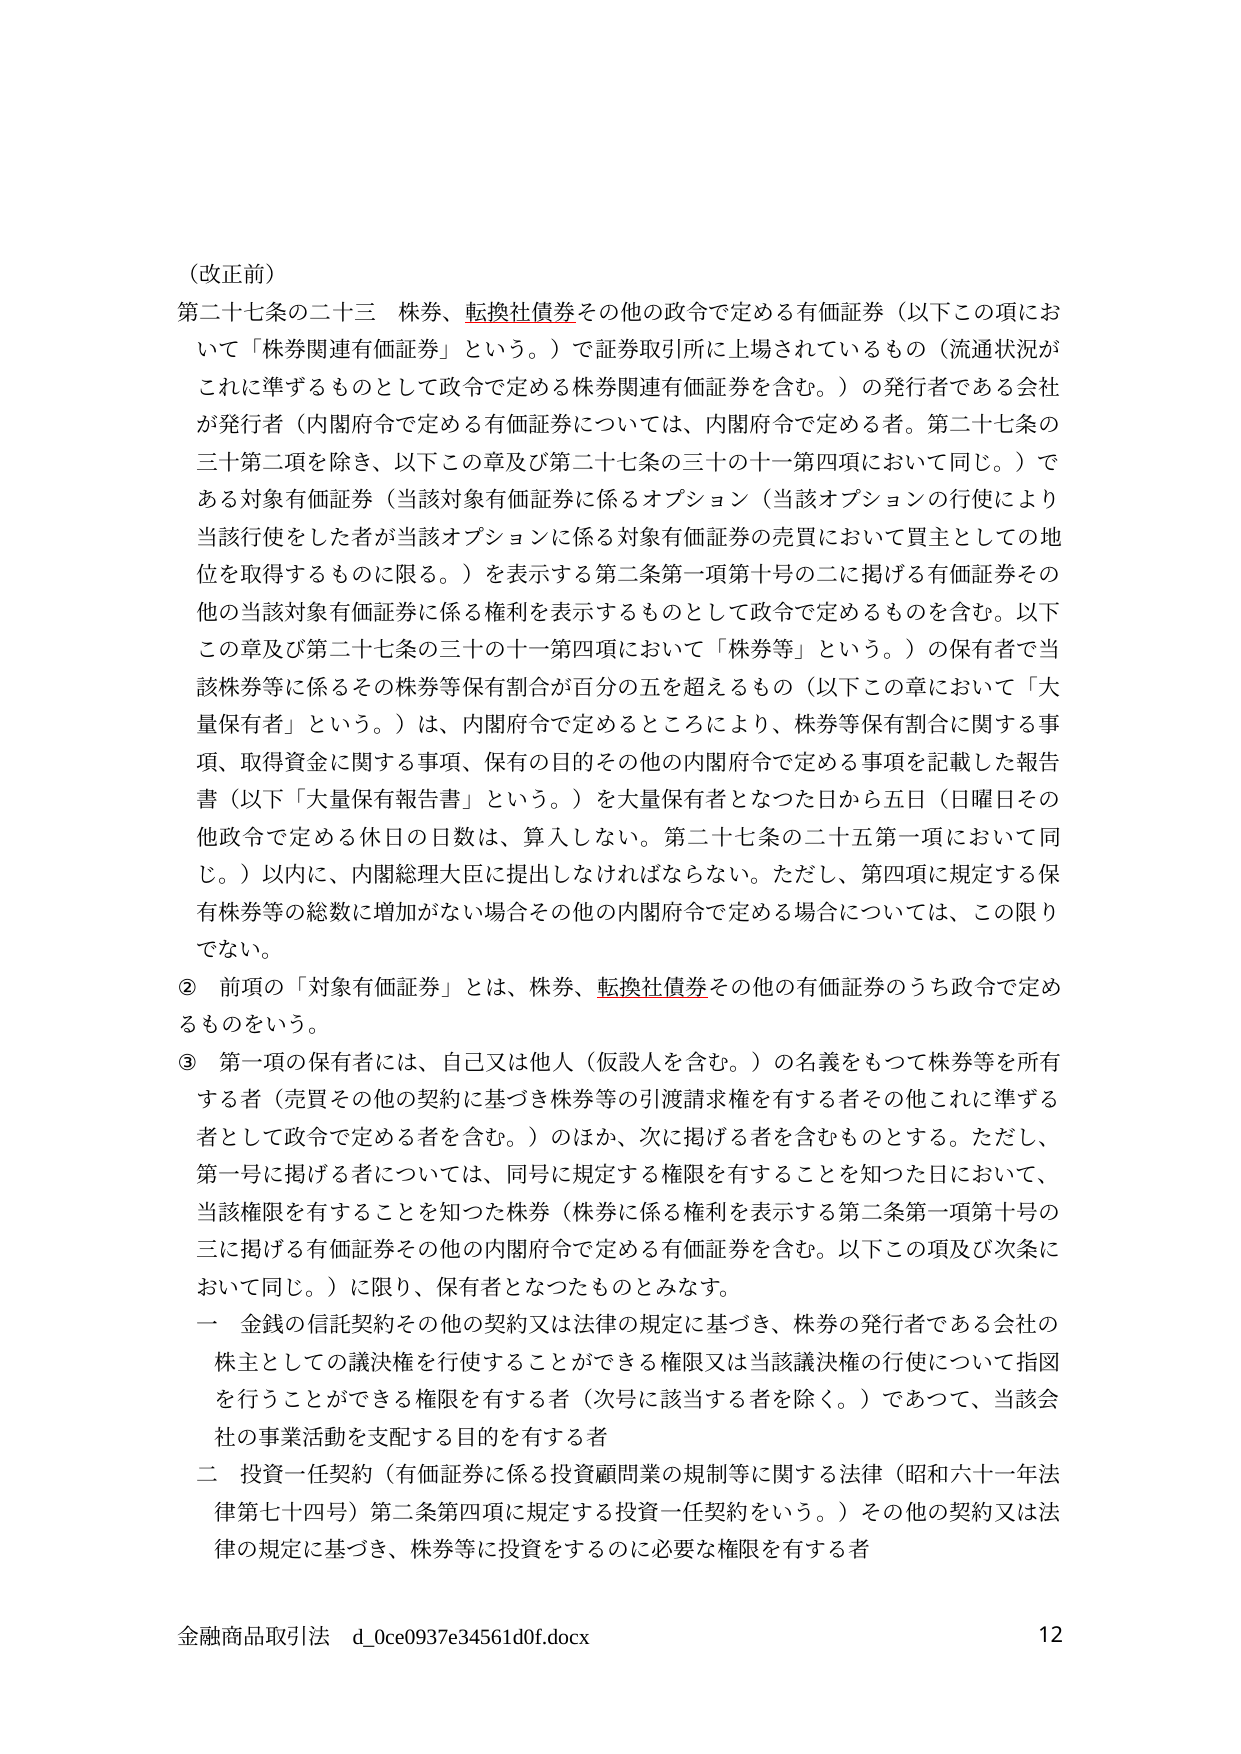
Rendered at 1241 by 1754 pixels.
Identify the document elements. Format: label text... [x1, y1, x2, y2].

text 一 金銭の信託契約その他の契約又は法律の規定に基づき、株券の発行者である会社の株主としての議決権を行使することができる権限又は当該議決権の行使について指図を行うことができる権限を有する者（次号に該当する者を除く。）であつて、当該会社の事業活動を支配する目的を有する者 [196, 1304, 1063, 1454]
text ③ 第一項の保有者には、自己又は他人（仮設人を含む。）の名義をもつて株券等を所有する者（売買その他の契約に基づき株券等の引渡請求権を有する者その他これに準ずる者として政令で定める者を含む。）のほか、次に掲げる者を含むものとする。ただし、第一号に掲げる者については、同号に規定する権限を有することを知つた日において、当該権限を有することを知つた株券（株券に係る権利を表示する第二条第一項第十号の三に掲げる有価証券その他の内閣府令で定める有価証券を含む。以下この項及び次条において同じ。）に限り、保有者となつたものとみなす。 [177, 1042, 1063, 1304]
text 第二十七条の二十三 株券、転換社債券その他の政令で定める有価証券（以下この項において「株券関連有価証券」という。）で証券取引所に上場されているもの（流通状況がこれに準ずるものとして政令で定める株券関連有価証券を含む。）の発行者である会社が発行者（内閣府令で定める有価証券については、内閣府令で定める者。第二十七条の三十第二項を除き、以下この章及び第二十七条の三十の十一第四項において同じ。）である対象有価証券（当該対象有価証券に係るオプション（当該オプションの行使により当該行使をした者が当該オプションに係る対象有価証券の売買において買主としての地位を取得するものに限る。）を表示する第二条第一項第十号の二に掲げる有価証券その他の当該対象有価証券に係る権利を表示するものとして政令で定めるものを含む。以下この章及び第二十七条の三十の十一第四項において「株券等」という。）の保有者で当該株券等に係るその株券等保有割合が百分の五を超えるもの（以下この章において「大量保有者」という。）は、内閣府令で定めるところにより、株券等保有割合に関する事項、取得資金に関する事項、保有の目的その他の内閣府令で定める事項を記載した報告書（以下「大量保有報告書」という。）を大量保有者となつた日から五日（日曜日その他政令で定める休日の日数は、算入しない。第二十七条の二十五第一項において同じ。）以内に、内閣総理大臣に提出しなければならない。ただし、第四項に規定する保有株券等の総数に増加がない場合その他の内閣府令で定める場合については、この限りでない。 [177, 292, 1063, 967]
text ② 前項の「対象有価証券」とは、株券、転換社債券その他の有価証券のうち政令で定めるものをいう。 [177, 967, 1063, 1042]
text 二 投資一任契約（有価証券に係る投資顧問業の規制等に関する法律（昭和六十一年法律第七十四号）第二条第四項に規定する投資一任契約をいう。）その他の契約又は法律の規定に基づき、株券等に投資をするのに必要な権限を有する者 [196, 1454, 1063, 1567]
text （改正前） [177, 254, 1063, 292]
